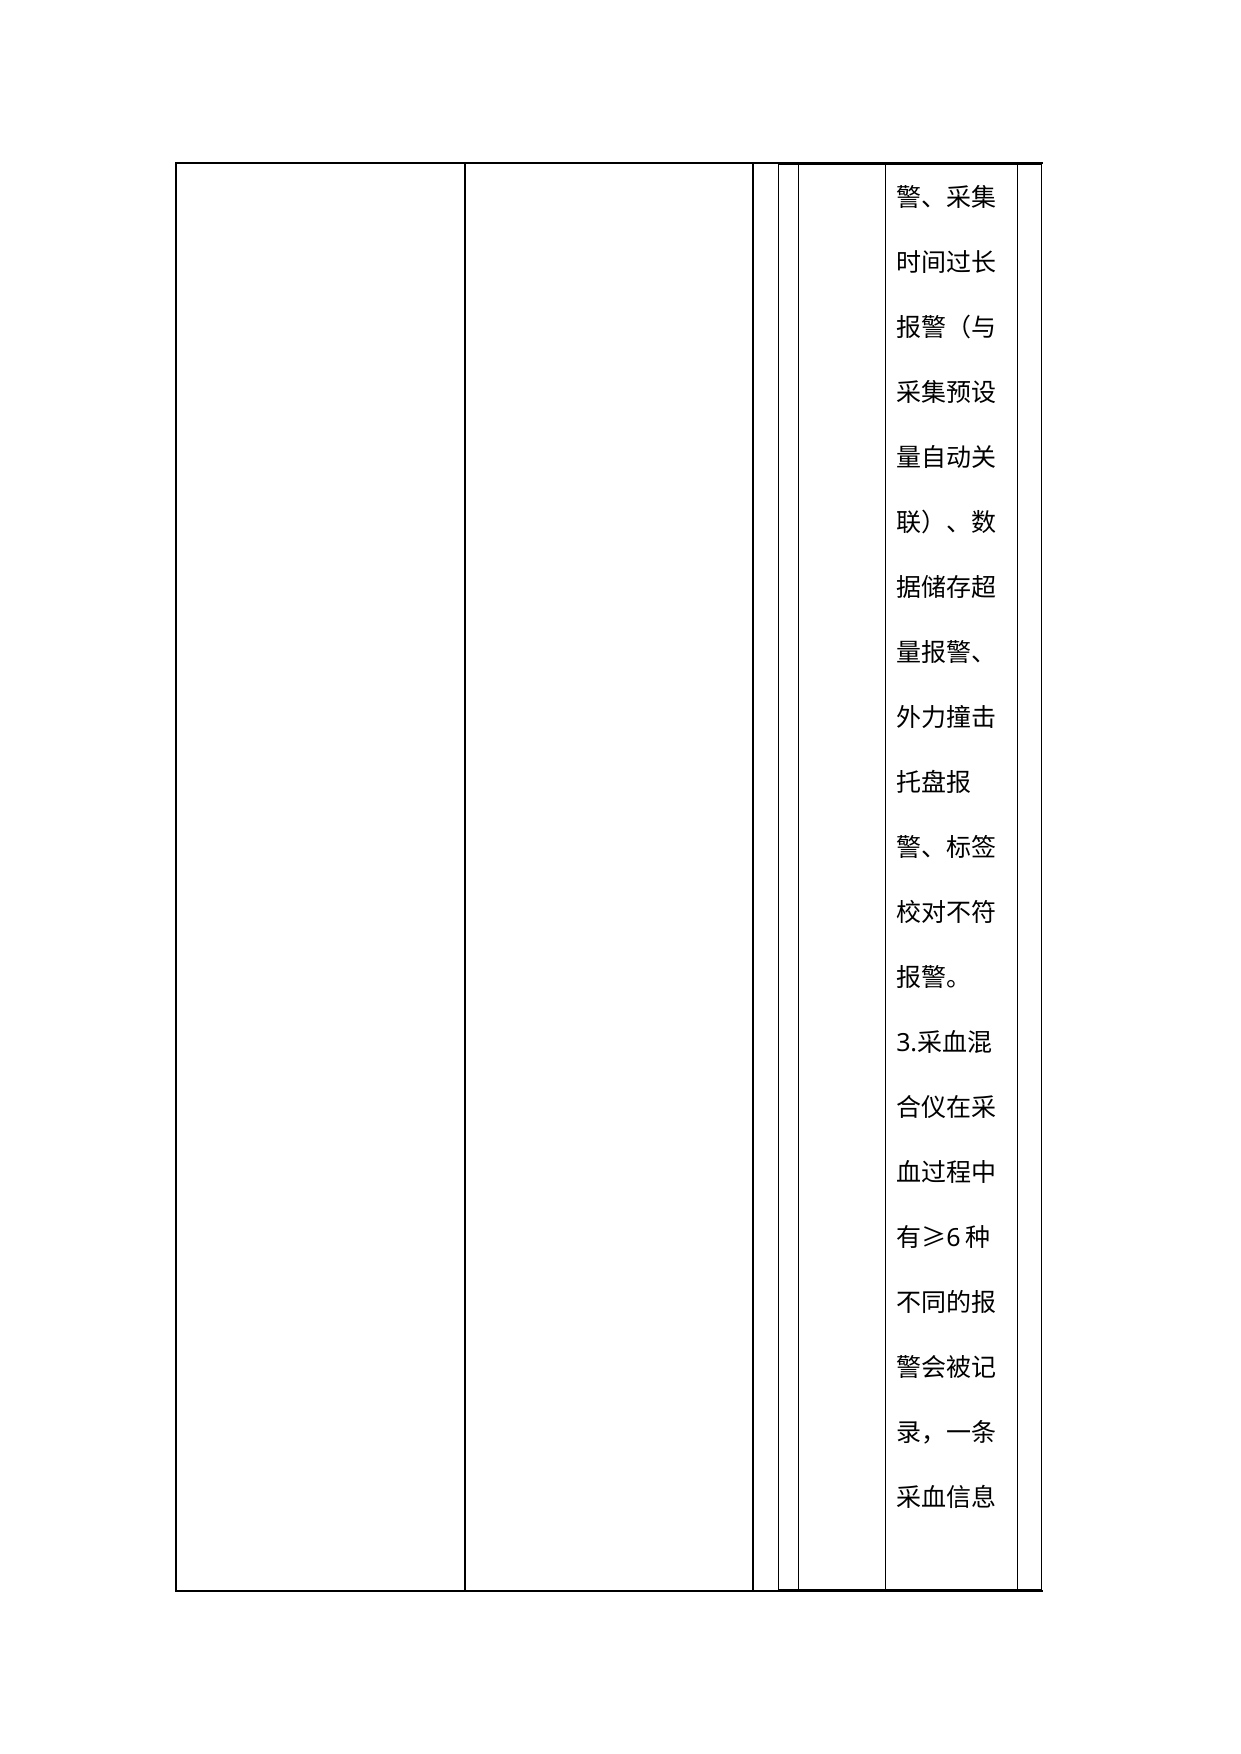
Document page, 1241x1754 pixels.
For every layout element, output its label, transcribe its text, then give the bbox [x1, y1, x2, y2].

table_cell [886, 165, 1017, 1589]
table_cell [799, 165, 885, 1589]
table_cell [177, 164, 464, 1590]
table_cell 1 [466, 164, 752, 1590]
table_cell [779, 165, 798, 1589]
table_cell [1018, 165, 1041, 1589]
table_cell [754, 164, 778, 1590]
